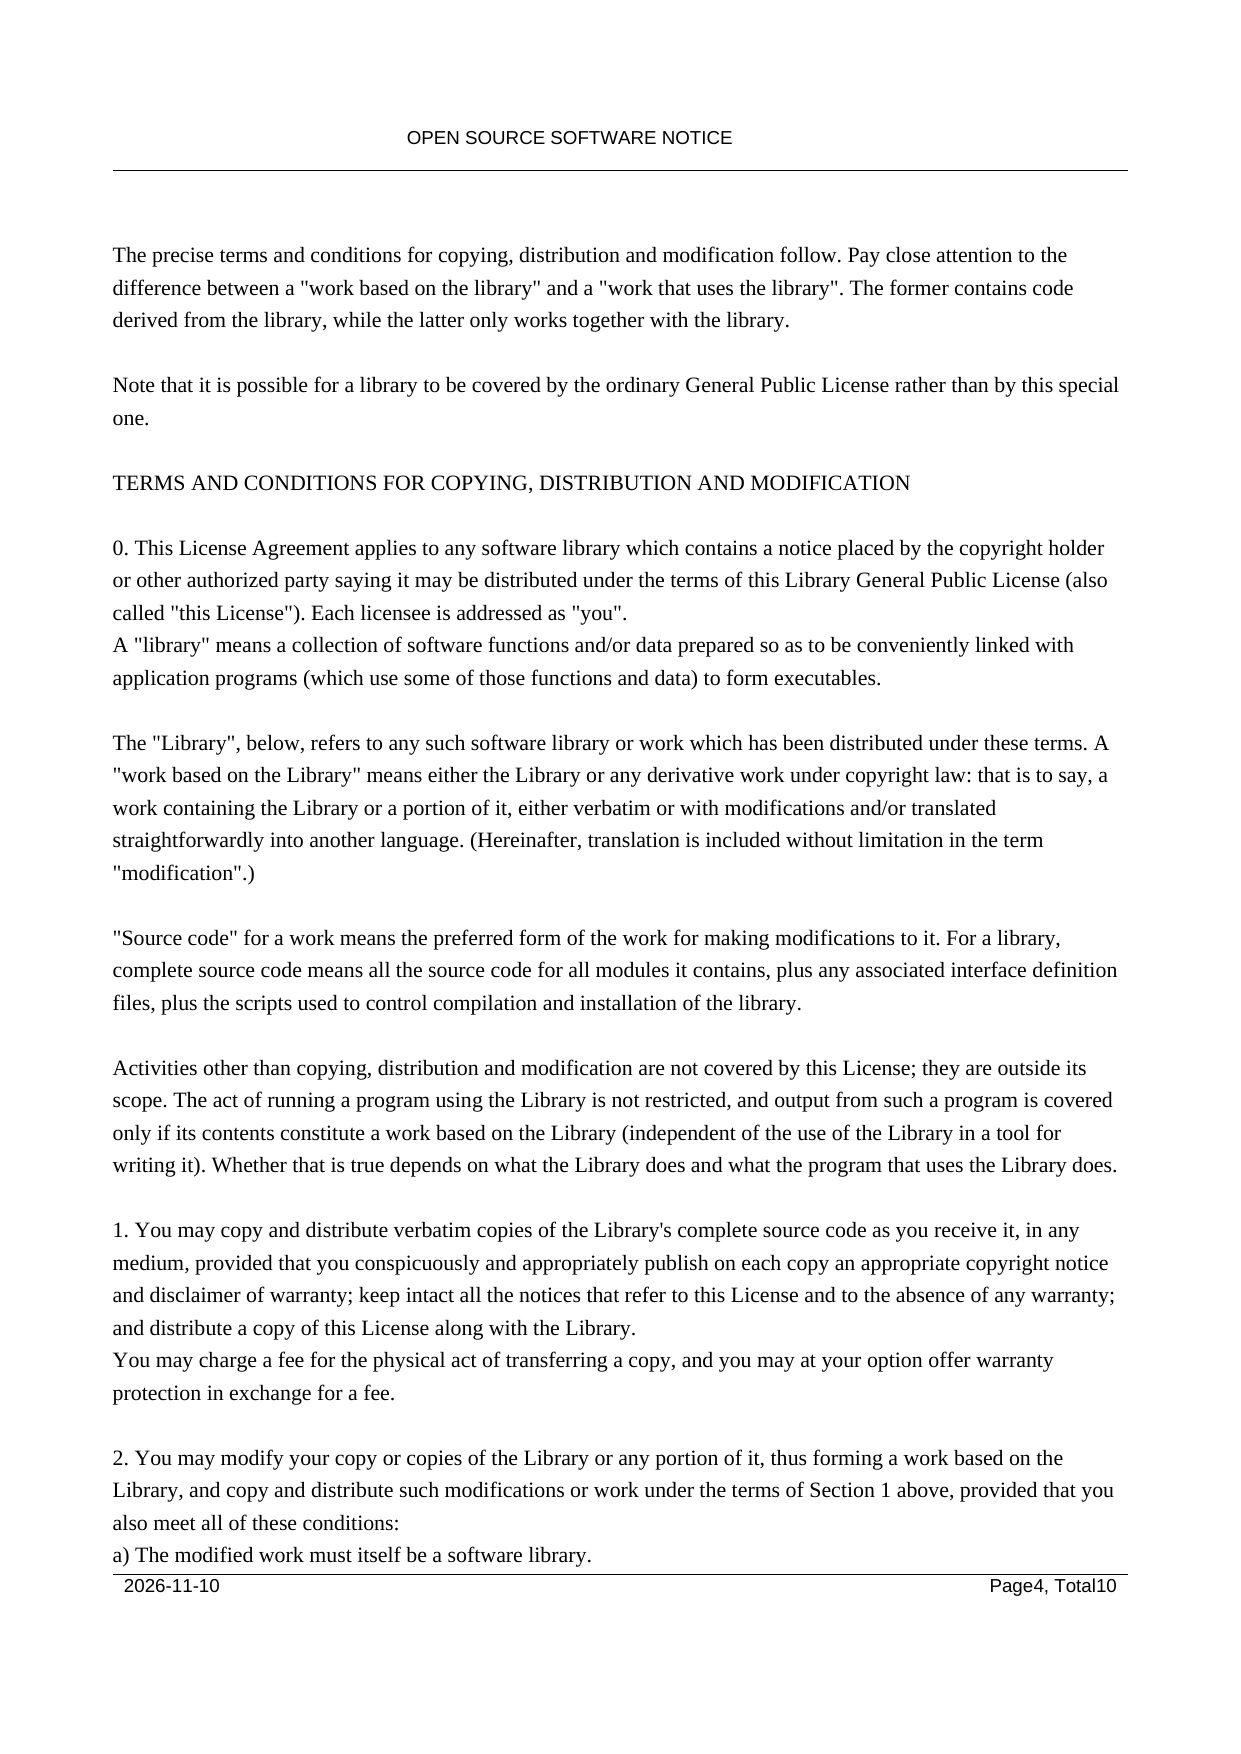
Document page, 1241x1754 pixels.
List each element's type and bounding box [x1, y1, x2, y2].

text [112, 206, 1128, 1571]
